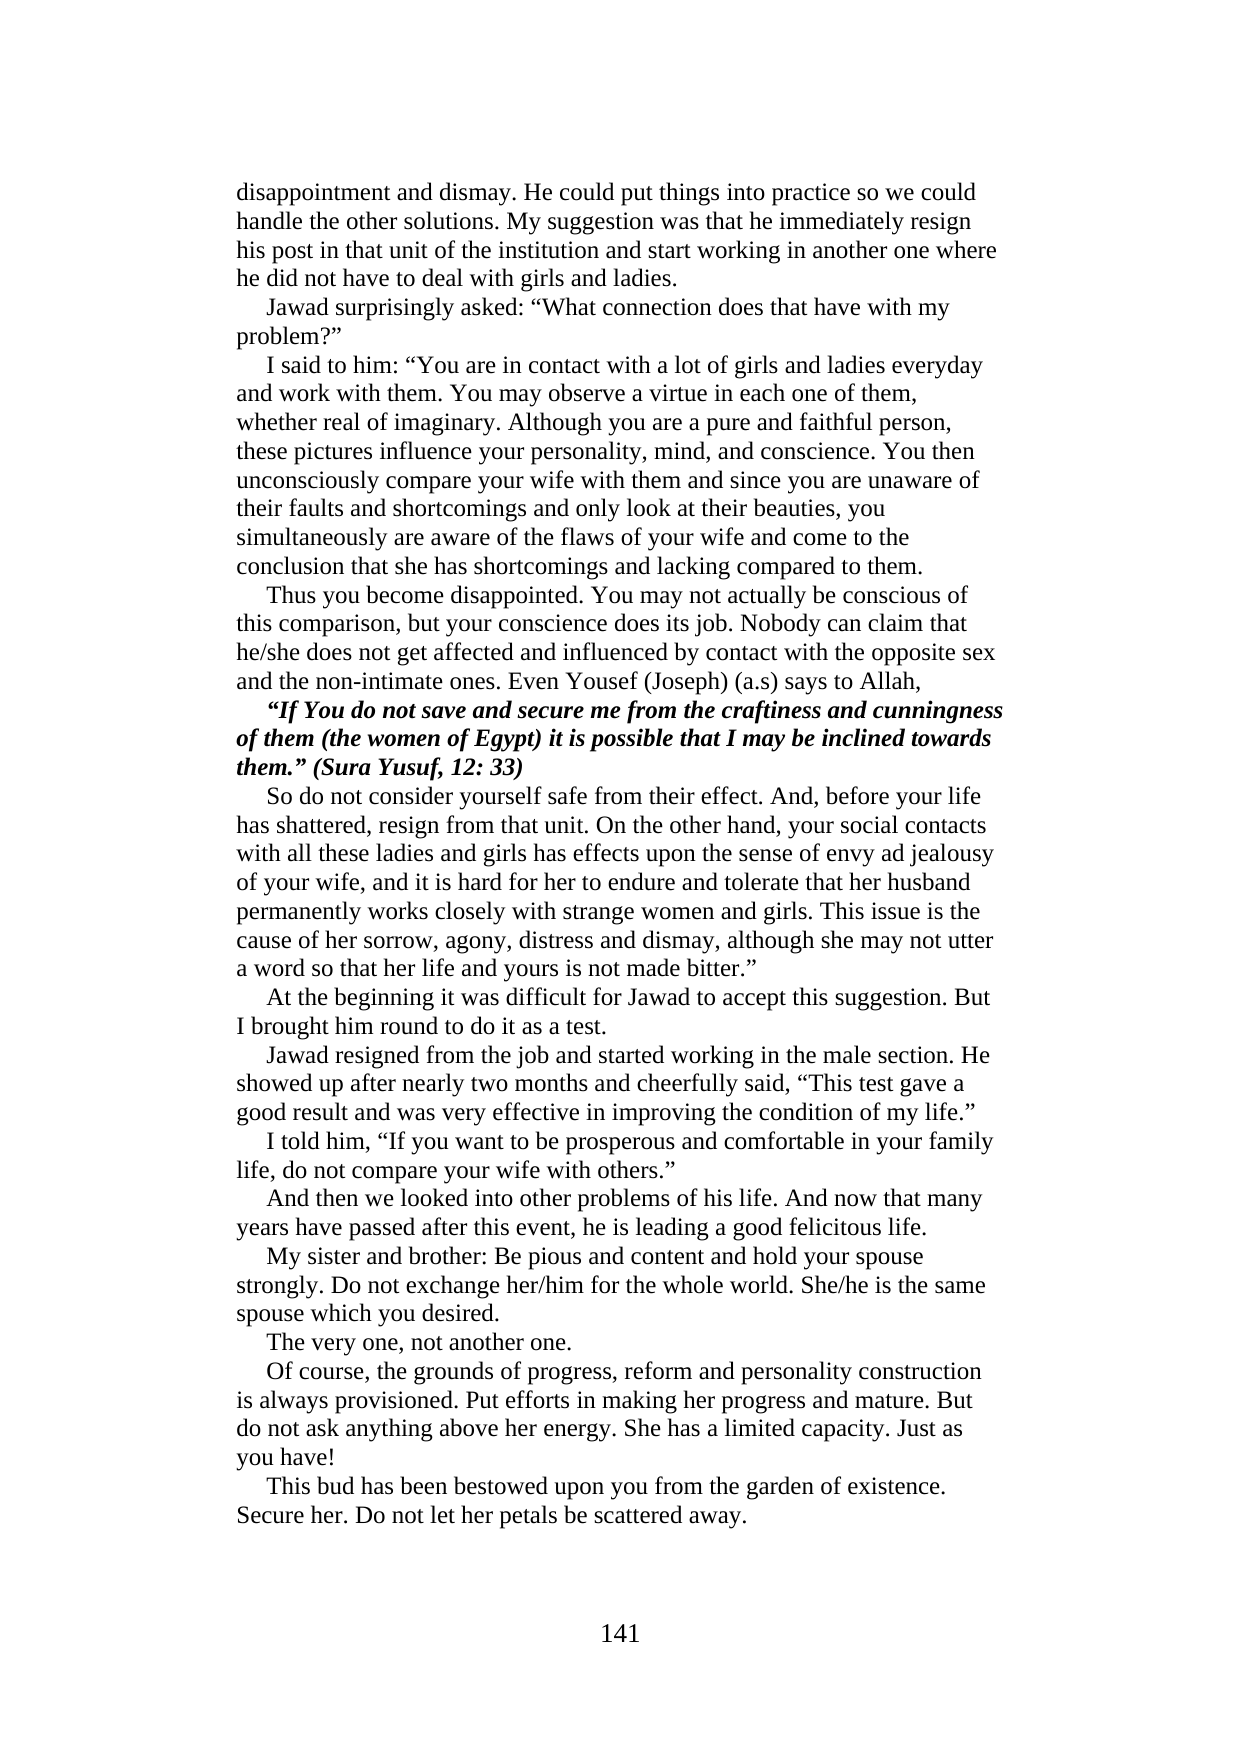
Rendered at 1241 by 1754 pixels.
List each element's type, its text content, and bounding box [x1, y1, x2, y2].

text Of course, the grounds of progress, reform and personality construction is always provisioned. Put efforts in making her progress and mature. But do not ask anything above her energy. She has a limited capacity. Just as you have! [236, 1356, 1004, 1471]
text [236, 177, 1004, 292]
text My sister and brother: Be pious and content and hold your spouse strongly. Do not exchange her/him for the whole world. She/he is the same spouse which you desired. [236, 1241, 1004, 1327]
text Thus you become disappointed. You may not actually be conscious of this comparison, but your conscience does its job. Nobody can claim that he/she does not get affected and influenced by contact with the opposite sex and the non-intimate ones. Even Yousef (Joseph) (a.s) says to Allah, [236, 580, 1004, 695]
text The very one, not another one. [236, 1327, 1004, 1356]
text Jawad surprisingly asked: “What connection does that have with my problem?” [236, 292, 1004, 350]
text I said to him: “You are in contact with a lot of girls and ladies everyday and work with them. You may observe a virtue in each one of them, whether real of imaginary. Although you are a pure and faithful person, these pictures influence your personality, mind, and conscience. You then unconsciously compare your wife with them and since you are unaware of their faults and shortcomings and only look at their beauties, you simultaneously are aware of the flaws of your wife and come to the conclusion that she has shortcomings and lacking compared to them. [236, 350, 1004, 580]
text So do not consider yourself safe from their effect. And, before your life has shattered, resign from that unit. On the other hand, your social contacts with all these ladies and girls has effects upon the sense of envy ad jealousy of your wife, and it is hard for her to endure and tolerate that her husband permanently works closely with strange women and girls. This issue is the cause of her sorrow, agony, distress and dismay, although she may not utter a word so that her life and yours is not made bitter.” [236, 781, 1004, 982]
text Jawad resigned from the job and started working in the male section. He showed up after nearly two months and cheerfully said, “This test gave a good result and was very effective in improving the condition of my life.” [236, 1040, 1004, 1126]
text At the beginning it was difficult for Jawad to accept this suggestion. But I brought him round to do it as a test. [236, 982, 1004, 1040]
text This bud has been bestowed upon you from the garden of existence. Secure her. Do not let her petals be scattered away. [236, 1471, 1004, 1528]
text And then we looked into other problems of his life. And now that many years have passed after this event, he is leading a good felicitous life. [236, 1183, 1004, 1241]
text I told him, “If you want to be prosperous and comfortable in your family life, do not compare your wife with others.” [236, 1126, 1004, 1183]
text “If You do not save and secure me from the craftiness and cunningness of them (the women of Egypt) it is possible that I may be inclined towards them.” (Sura Yusuf, 12: 33) [236, 695, 1004, 781]
